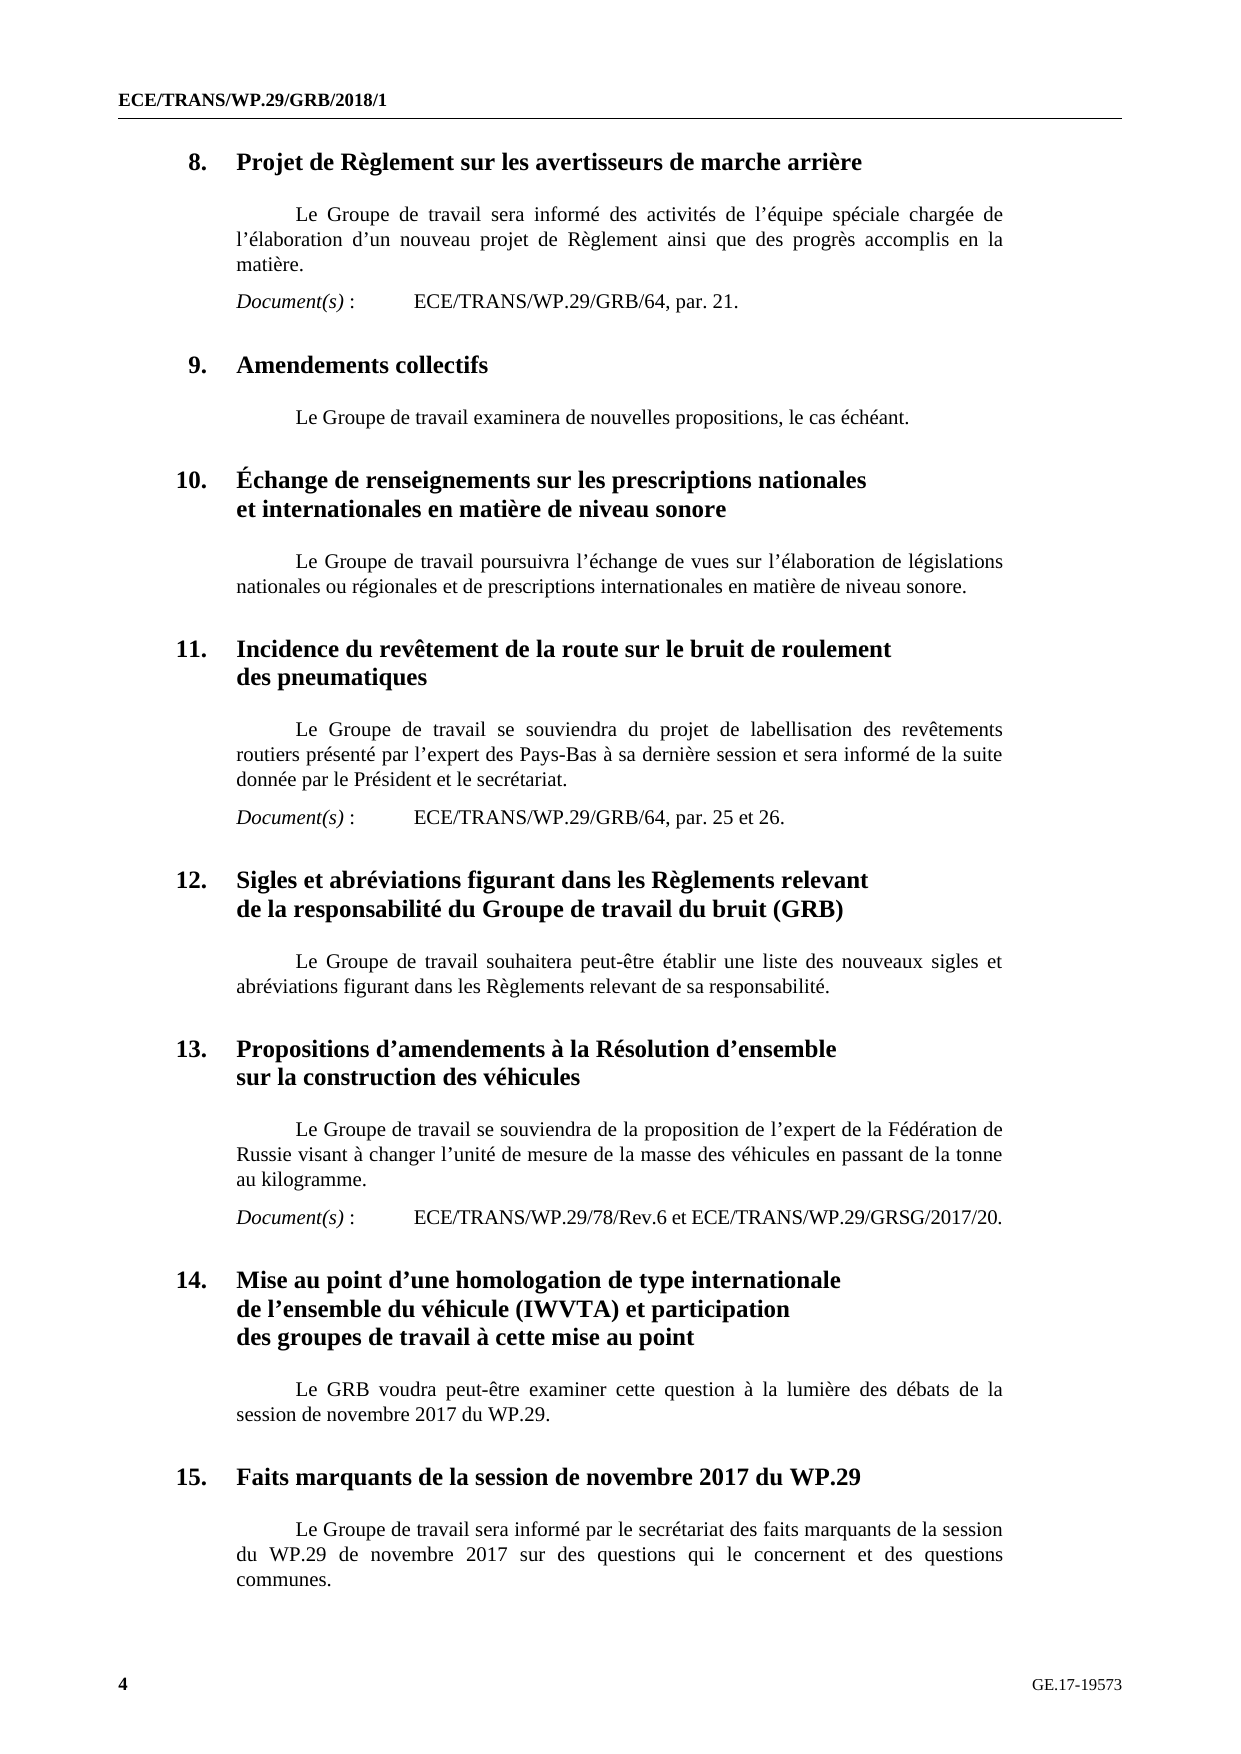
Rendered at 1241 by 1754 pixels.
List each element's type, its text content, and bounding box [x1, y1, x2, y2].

text 11. Incidence du revêtement de la route sur le bruit de roulement des pneumatiques [118, 635, 1004, 691]
text Document(s) : ECE/TRANS/WP.29/GRB/64, par. 25 et 26. [236, 804, 1004, 829]
text 15. Faits marquants de la session de novembre 2017 du WP.29 [118, 1463, 1004, 1491]
text 10. Échange de renseignements sur les prescriptions nationales et internationales en matière de niveau sonore [118, 466, 1004, 523]
text Le Groupe de travail poursuivra l’échange de vues sur l’élaboration de législations nationales ou régionales et de prescriptions internationales en matière de niveau sonore. [236, 548, 1004, 598]
text 14. Mise au point d’une homologation de type internationale de l’ensemble du véhicule (IWVTA) et participation des groupes de travail à cette mise au point [118, 1266, 1004, 1351]
text 12. Sigles et abréviations figurant dans les Règlements relevant de la responsabilité du Groupe de travail du bruit (GRB) [118, 866, 1004, 923]
text Le Groupe de travail souhaitera peut-être établir une liste des nouveaux sigles et abréviations figurant dans les Règlements relevant de sa responsabilité. [236, 948, 1004, 998]
text 9. Amendements collectifs [118, 351, 1004, 379]
text 13. Propositions d’amendements à la Résolution d’ensemble sur la construction des véhicules [118, 1035, 1004, 1091]
text 8. Projet de Règlement sur les avertisseurs de marche arrière [118, 148, 1004, 176]
text Document(s) : ECE/TRANS/WP.29/78/Rev.6 et ECE/TRANS/WP.29/GRSG/2017/20. [236, 1204, 1004, 1229]
text Le Groupe de travail se souviendra de la proposition de l’expert de la Fédération de Russie visant à changer l’unité de mesure de la masse des véhicules en passant de la tonne au kilogramme. [236, 1116, 1004, 1191]
text Le Groupe de travail sera informé des activités de l’équipe spéciale chargée de l’élaboration d’un nouveau projet de Règlement ainsi que des progrès accomplis en la matière. [236, 201, 1004, 276]
text Le Groupe de travail examinera de nouvelles propositions, le cas échéant. [236, 404, 1004, 429]
text Le Groupe de travail se souviendra du projet de labellisation des revêtements routiers présenté par l’expert des Pays-Bas à sa dernière session et sera informé de la suite donnée par le Président et le secrétariat. [236, 716, 1004, 791]
text Le GRB voudra peut-être examiner cette question à la lumière des débats de la session de novembre 2017 du WP.29. [236, 1376, 1004, 1426]
text Le Groupe de travail sera informé par le secrétariat des faits marquants de la session du WP.29 de novembre 2017 sur des questions qui le concernent et des questions communes. [236, 1516, 1004, 1591]
text Document(s) : ECE/TRANS/WP.29/GRB/64, par. 21. [236, 288, 1004, 313]
